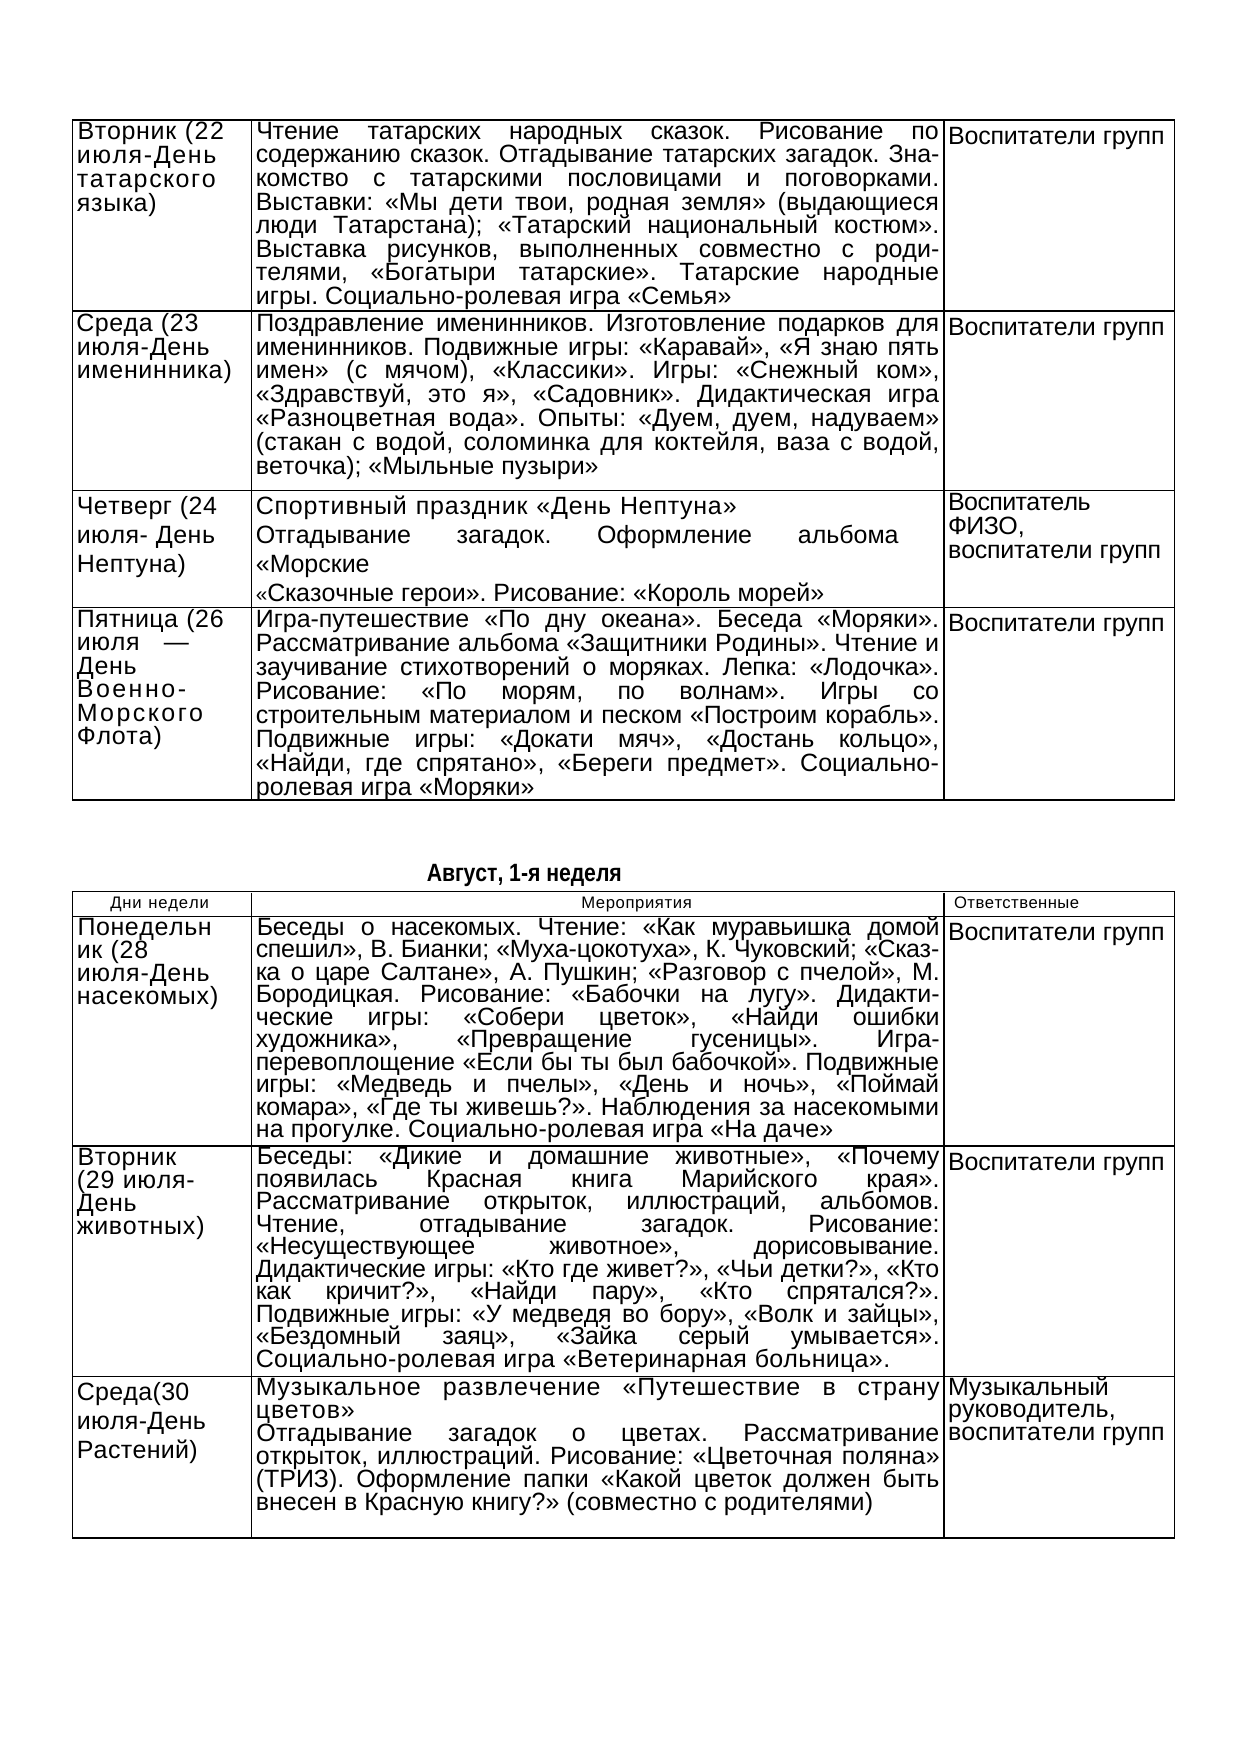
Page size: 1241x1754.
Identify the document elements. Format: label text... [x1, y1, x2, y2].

table_cell Воспитатели групп [945, 1147, 1174, 1376]
table_cell Воспитатели групп [945, 312, 1174, 490]
table_cell Воспитатели групп [945, 917, 1174, 1145]
table_cell Беседы: «Дикие и домашние животные», «Почему появилась Красная книга Марийского края». Рассматривание открыток, иллюстраций, альбомов. Чтение, отгадывание загадок. Рисование: «Несуществующее животное», дорисовывание. Дидактические игры: «Кто где живет?», «Чьи детки?», «Кто как кричит?», «Найди пару», «Кто спрятался?». Подвижные игры: «У медведя во бору», «Волк и зайцы», «Бездомный заяц», «Зайка серый умывается». Социально-ролевая игра «Ветеринарная больница». [252, 1147, 943, 1376]
table_header Ответственные [945, 892, 1174, 916]
table_cell Пятница (26 июля — День Военно-Морского Флота) [73, 608, 251, 799]
table_header Мероприятия [252, 892, 944, 916]
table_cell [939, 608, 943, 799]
table_cell Спортивный праздник «День Нептуна» Отгадывание загадок. Оформление альбома «Морские «Сказочные герои». Рисование: «Король морей» [252, 491, 943, 607]
table_cell Среда(30 июля-День Растений) [73, 1377, 251, 1537]
table_cell Чтение татарских народных сказок. Рисование по содержанию сказок. Отгадывание татарских загадок. Знакомство с татарскими пословицами и поговорками. Выставки: «Мы дети твои, родная земля» (выдающиеся люди Татарстана); «Татарский национальный костюм». Выставка рисунков, выполненных совместно с родителями, «Богатыри татарские». Татарские народные игры. Социально-ролевая игра «Семья» [252, 121, 943, 310]
table_cell Воспитатели групп [945, 121, 1174, 310]
table_cell Музыкальное развлечение «Путешествие в страну цветов» Отгадывание загадок о цветах. Рассматривание открыток, иллюстраций. Рисование: «Цветочная поляна» (ТРИЗ). Оформление папки «Какой цветок должен быть внесен в Красную книгу?» (совместно с родителями) [252, 1377, 943, 1537]
text Август, 1-я неделя [72, 858, 1168, 887]
table_cell Беседы о насекомых. Чтение: «Как муравьишка домой спешил», В. Бианки; «Муха-цокотуха», К. Чуковский; «Сказка о царе Салтане», А. Пушкин; «Разговор с пчелой», М. Бородицкая. Рисование: «Бабочки на лугу». Дидактические игры: «Собери цветок», «Найди ошибки художника», «Превращение гусеницы». Игра-перевоплощение «Если бы ты был бабочкой». Подвижные игры: «Медведь и пчелы», «День и ночь», «Поймай комара», «Где ты живешь?». Наблюдения за насекомыми на прогулке. Социально-ролевая игра «На даче» [252, 917, 943, 1145]
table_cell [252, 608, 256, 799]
table_cell Среда (23 июля-День именинника) [73, 312, 251, 490]
table_cell Воспитатели групп [945, 608, 1174, 799]
table_cell Поздравление именинников. Изготовление подарков для именинников. Подвижные игры: «Каравай», «Я знаю пять имен» (с мячом), «Классики». Игры: «Снежный ком», «Здравствуй, это я», «Садовник». Дидактическая игра «Разноцветная вода». Опыты: «Дуем, дуем, надуваем» (стакан с водой, соломинка для коктейля, ваза с водой, веточка); «Мыльные пузыри» [252, 312, 943, 490]
table_cell Воспитатель ФИЗО, воспитатели групп [945, 491, 1174, 607]
table_cell Вторник (22 июля-День татарского языка) [73, 121, 251, 310]
table_cell Четверг (24 июля- День Нептуна) [73, 491, 251, 607]
table_cell Понедельник (28 июля-День насекомых) [73, 917, 251, 1145]
table_cell Вторник (29 июля-День животных) [73, 1147, 251, 1376]
table_header Дни недели [73, 892, 251, 916]
table_cell Музыкальный руководитель, воспитатели групп [945, 1377, 1174, 1537]
